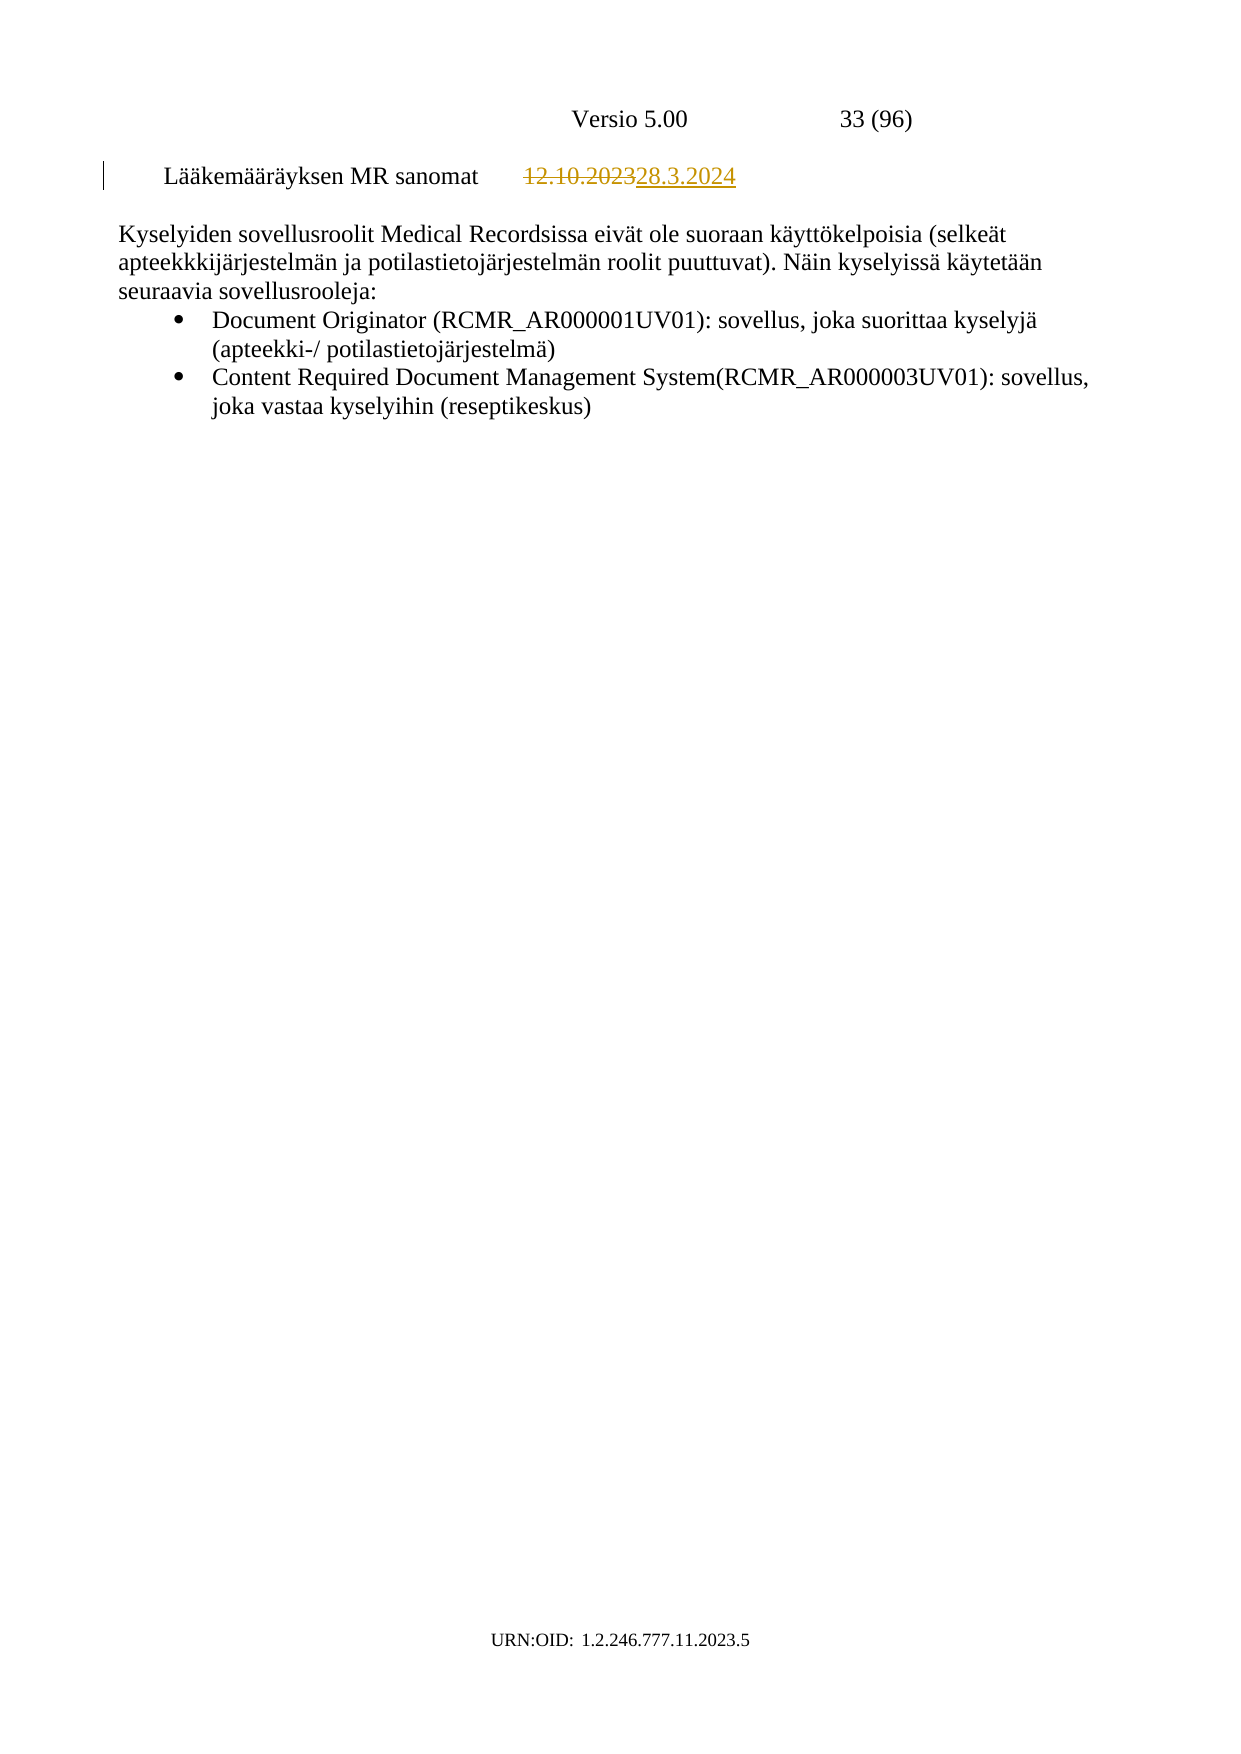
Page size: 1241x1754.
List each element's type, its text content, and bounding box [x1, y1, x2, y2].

text Kyselyiden sovellusroolit Medical Recordsissa eivät ole suoraan käyttökelpoisia (selkeät apteekkkijärjestelmän ja potilastietojärjestelmän roolit puuttuvat). Näin kyselyissä käytetään seuraavia sovellusrooleja: [118, 219, 1122, 305]
list Content Required Document Management System(RCMR_AR000003UV01): sovellus, joka vastaa kyselyihin (reseptikeskus) [174, 362, 1122, 420]
list Document Originator (RCMR_AR000001UV01): sovellus, joka suorittaa kyselyjä (apteekki-/ potilastietojärjestelmä) [174, 305, 1122, 362]
